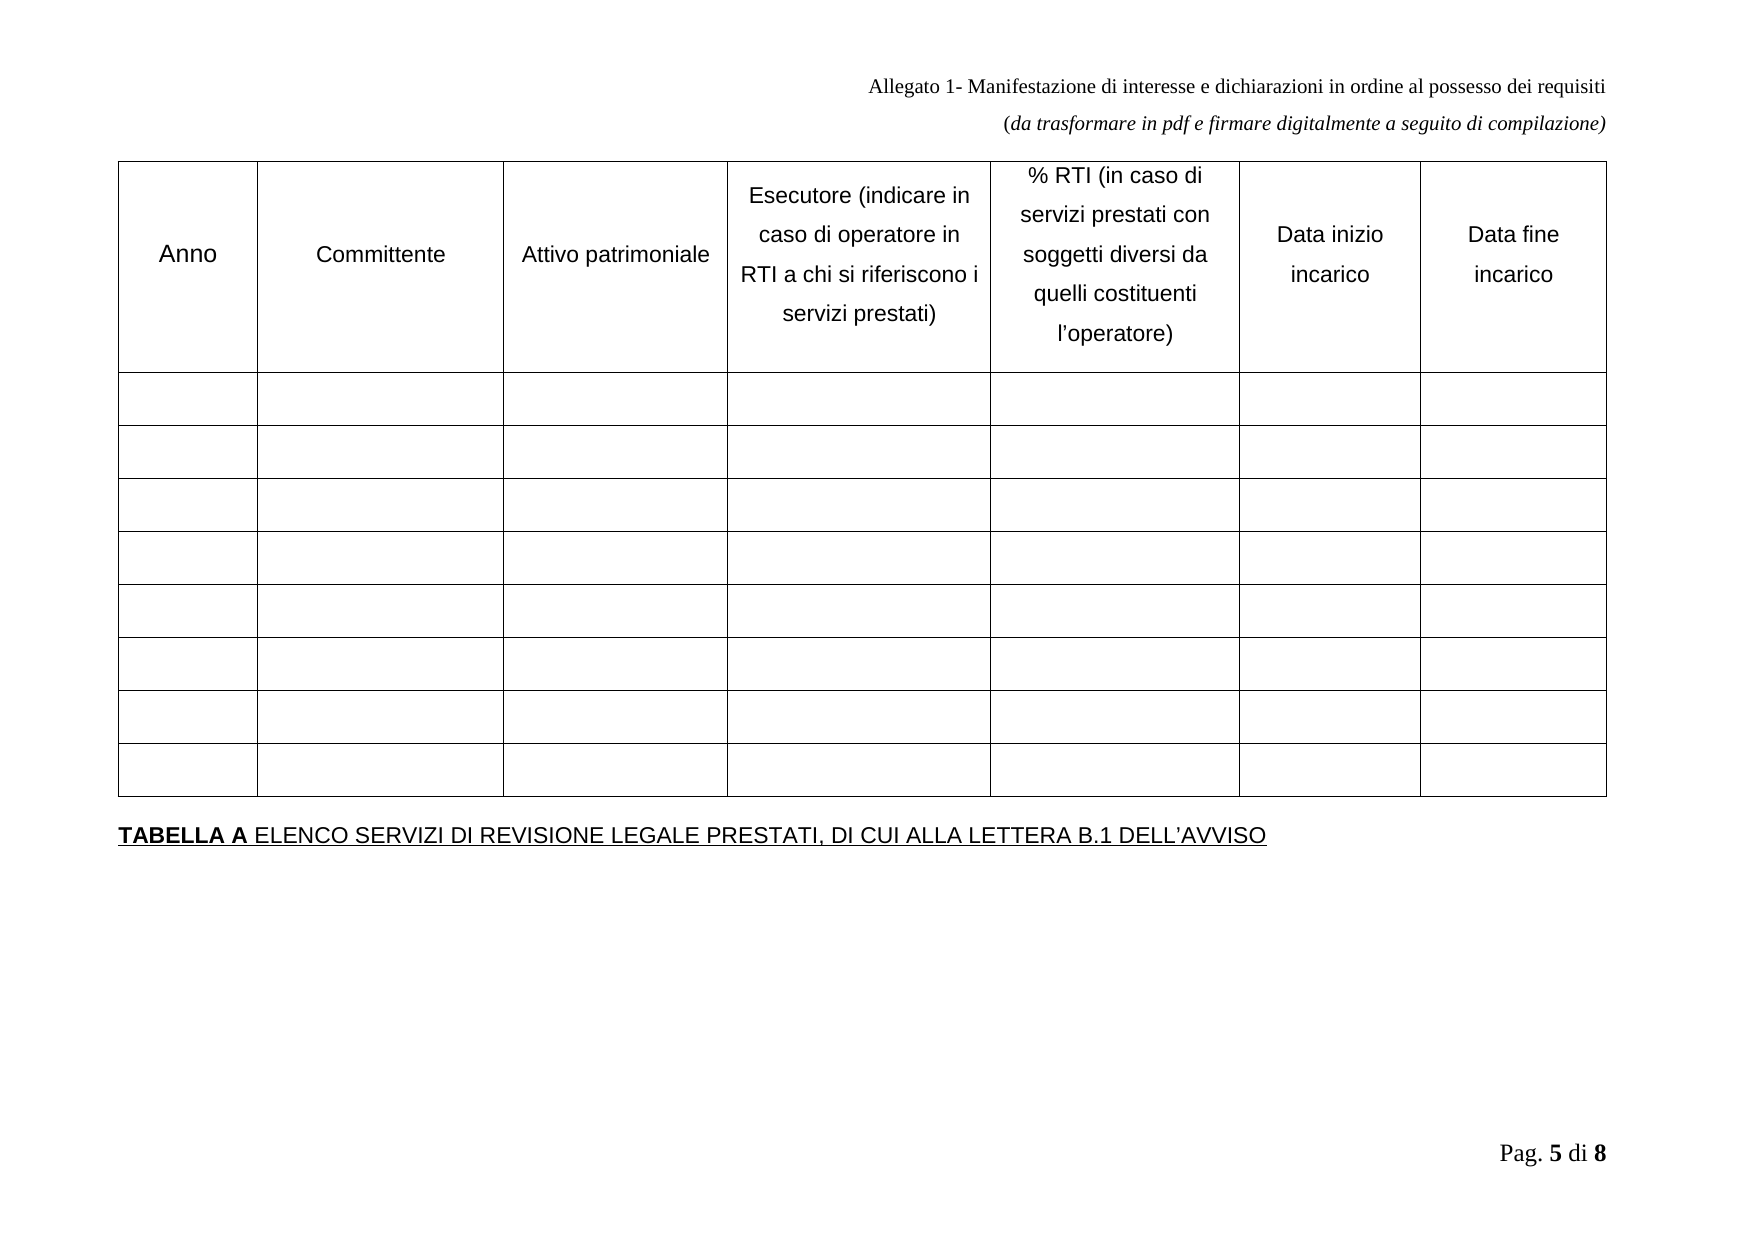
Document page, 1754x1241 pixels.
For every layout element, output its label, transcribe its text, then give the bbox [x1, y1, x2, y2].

table_cell [258, 744, 503, 796]
table_header % RTI (in caso di servizi prestati con soggetti diversi da quelli costituenti l’operatore) [991, 162, 1239, 372]
table_cell [504, 585, 727, 637]
table_header Committente [258, 162, 503, 372]
table_cell [119, 373, 257, 425]
table_cell [504, 373, 727, 425]
table_cell [991, 426, 1239, 478]
table_cell [728, 373, 990, 425]
text TABELLA A ELENCO SERVIZI DI REVISIONE LEGALE PRESTATI, DI CUI ALLA LETTERA B.1 DELL’AVVISO [118, 822, 1606, 848]
table_cell [1240, 373, 1420, 425]
table_cell [119, 479, 257, 531]
table_cell [1240, 532, 1420, 584]
table_cell [728, 479, 990, 531]
table_cell [991, 691, 1239, 743]
table_cell [1240, 585, 1420, 637]
table_cell [991, 479, 1239, 531]
table_cell [991, 532, 1239, 584]
table_cell [504, 532, 727, 584]
table_header Data inizio incarico [1240, 162, 1420, 372]
table_cell [1421, 744, 1606, 796]
table_header Anno [119, 162, 257, 372]
table_cell [504, 744, 727, 796]
table_cell [504, 479, 727, 531]
table_cell [119, 426, 257, 478]
table_cell [1240, 479, 1420, 531]
table_cell [728, 691, 990, 743]
table_cell [258, 479, 503, 531]
table_cell [1421, 691, 1606, 743]
table_header Esecutore (indicare in caso di operatore in RTI a chi si riferiscono i servizi prestati) [728, 162, 990, 372]
table_header Attivo patrimoniale [504, 162, 727, 372]
table_cell [1421, 373, 1606, 425]
table_cell [991, 585, 1239, 637]
table_cell [119, 638, 257, 690]
table_cell [728, 638, 990, 690]
table_cell [504, 691, 727, 743]
table_cell [728, 585, 990, 637]
table_cell [119, 532, 257, 584]
table_cell [258, 426, 503, 478]
table_cell [991, 744, 1239, 796]
table_cell [119, 744, 257, 796]
table_cell [258, 373, 503, 425]
table_cell [728, 532, 990, 584]
table_cell [1421, 585, 1606, 637]
table_cell [1421, 638, 1606, 690]
table_cell [258, 638, 503, 690]
table_cell [991, 373, 1239, 425]
table_cell [728, 426, 990, 478]
table_header Data fine incarico [1421, 162, 1606, 372]
table_cell [1240, 638, 1420, 690]
table_cell [258, 691, 503, 743]
table_cell [258, 532, 503, 584]
table_cell [1240, 691, 1420, 743]
table_cell [119, 691, 257, 743]
table_cell [1240, 744, 1420, 796]
table_cell [258, 585, 503, 637]
table_cell [1421, 426, 1606, 478]
table_cell [1421, 532, 1606, 584]
table_cell [1240, 426, 1420, 478]
table_cell [728, 744, 990, 796]
table_cell [1421, 479, 1606, 531]
table_cell [504, 426, 727, 478]
table_cell [119, 585, 257, 637]
table_cell [991, 638, 1239, 690]
table_cell [504, 638, 727, 690]
